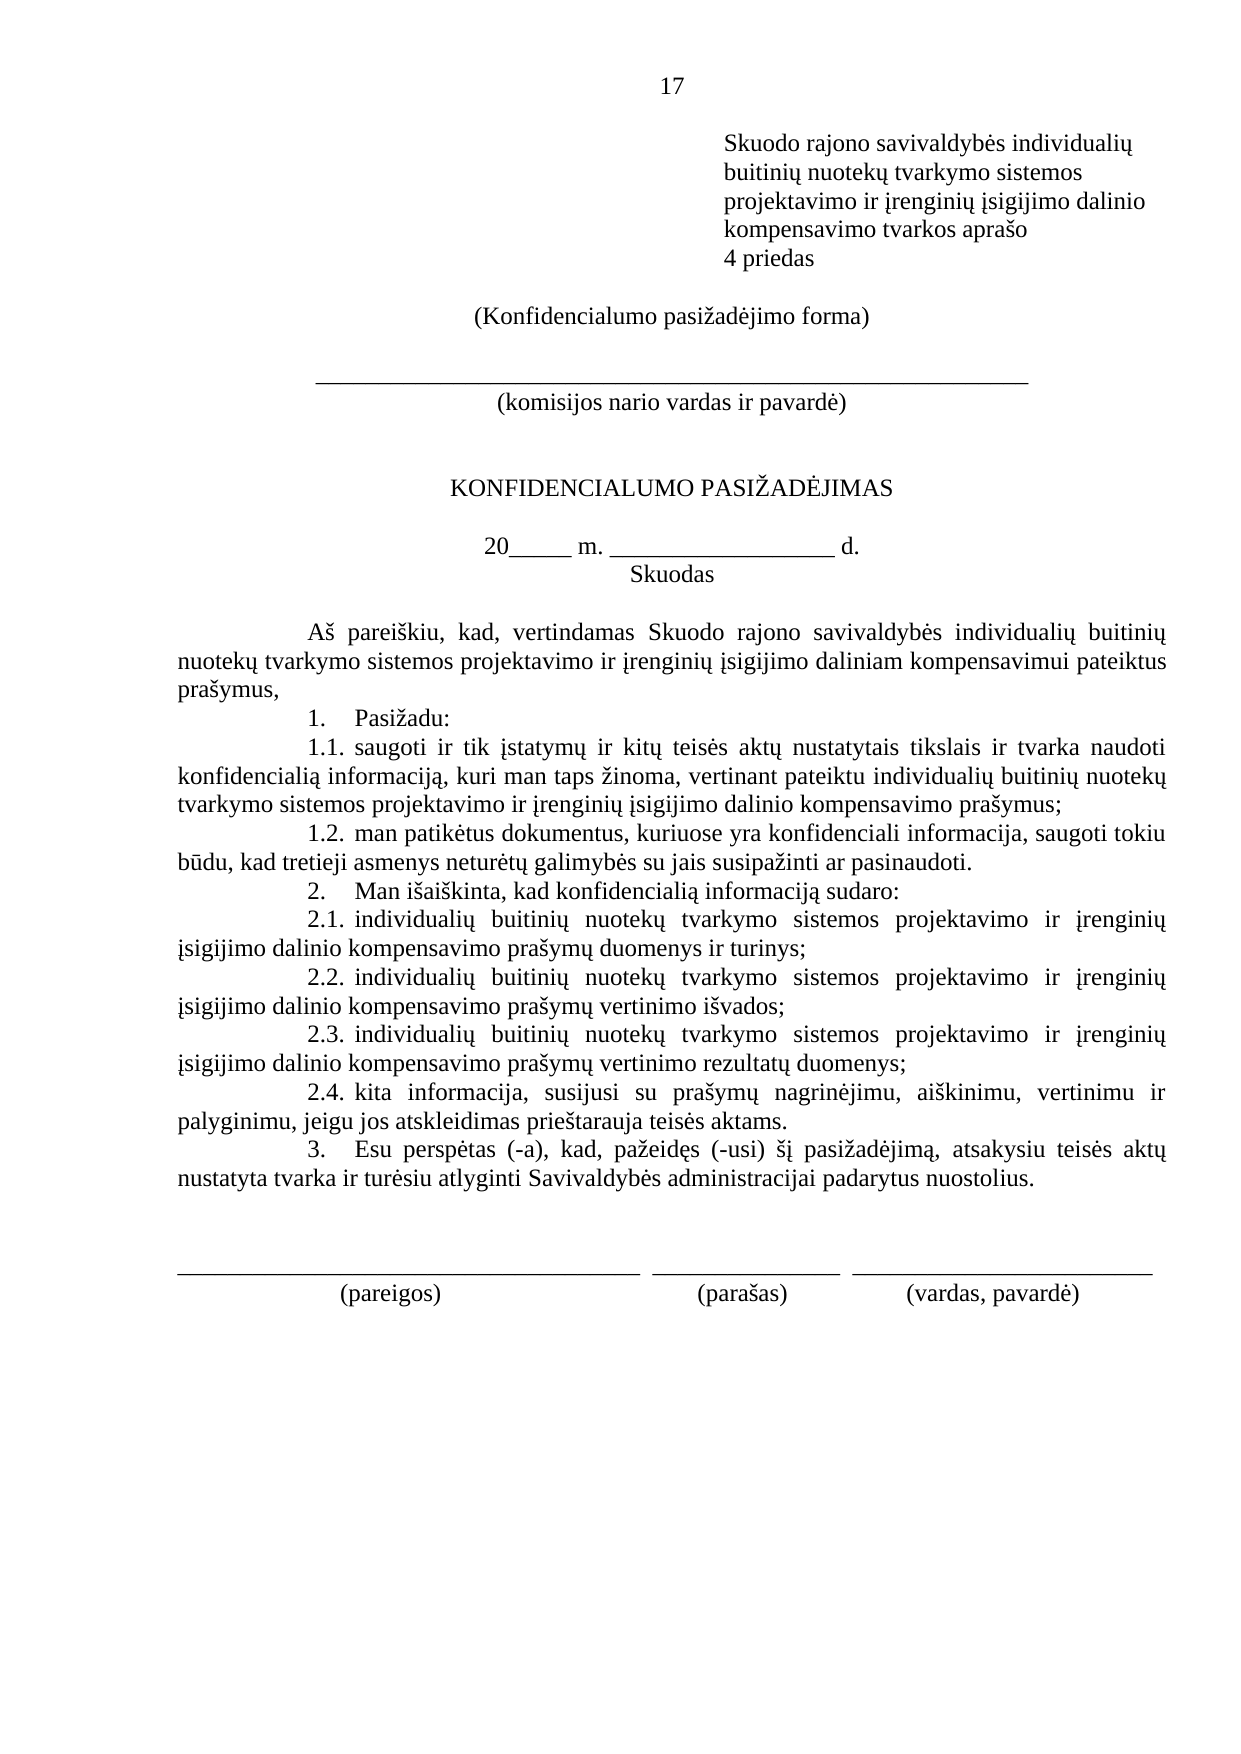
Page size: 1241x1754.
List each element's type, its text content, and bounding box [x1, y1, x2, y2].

list individualių buitinių nuotekų tvarkymo sistemos projektavimo ir įrenginių įsigijimo dalinio kompensavimo prašymų duomenys ir turinys; [177, 904, 1166, 962]
list Pasižadu: [177, 703, 1166, 732]
text 4 priedas [723, 243, 1166, 272]
list saugoti ir tik įstatymų ir kitų teisės aktų nustatytais tikslais ir tvarka naudoti konfidencialią informaciją, kuri man taps žinoma, vertinant pateiktu individualių buitinių nuotekų tvarkymo sistemos projektavimo ir įrenginių įsigijimo dalinio kompensavimo prašymus; [177, 732, 1166, 818]
text (Konfidencialumo pasižadėjimo forma) [177, 301, 1166, 329]
list individualių buitinių nuotekų tvarkymo sistemos projektavimo ir įrenginių įsigijimo dalinio kompensavimo prašymų vertinimo rezultatų duomenys; [177, 1019, 1166, 1077]
text _____________________________________ _______________ ________________________ [177, 1249, 1166, 1278]
list man patikėtus dokumentus, kuriuose yra konfidenciali informacija, saugoti tokiu būdu, kad tretieji asmenys neturėtų galimybės su jais susipažinti ar pasinaudoti. [177, 818, 1166, 876]
text 20_____ m. __________________ d. [177, 531, 1166, 559]
list kita informacija, susijusi su prašymų nagrinėjimu, aiškinimu, vertinimu ir palyginimu, jeigu jos atskleidimas prieštarauja teisės aktams. [177, 1077, 1166, 1134]
text (komisijos nario vardas ir pavardė) [177, 387, 1166, 416]
text _________________________________________________________ [177, 358, 1166, 387]
text Skuodo rajono savivaldybės individualių buitinių nuotekų tvarkymo sistemos projektavimo ir įrenginių įsigijimo dalinio kompensavimo tvarkos aprašo [723, 128, 1166, 243]
text Skuodas [177, 559, 1166, 588]
text (pareigos) (parašas) (vardas, pavardė) [177, 1278, 1166, 1307]
text Aš pareiškiu, kad, vertindamas Skuodo rajono savivaldybės individualių buitinių nuotekų tvarkymo sistemos projektavimo ir įrenginių įsigijimo daliniam kompensavimui pateiktus prašymus, [177, 617, 1166, 703]
list Man išaiškinta, kad konfidencialią informaciją sudaro: [177, 876, 1166, 904]
list Esu perspėtas (-a), kad, pažeidęs (-usi) šį pasižadėjimą, atsakysiu teisės aktų nustatyta tvarka ir turėsiu atlyginti Savivaldybės administracijai padarytus nuostolius. [177, 1134, 1166, 1192]
list individualių buitinių nuotekų tvarkymo sistemos projektavimo ir įrenginių įsigijimo dalinio kompensavimo prašymų vertinimo išvados; [177, 962, 1166, 1019]
text KONFIDENCIALUMO PASIŽADĖJIMAS [177, 473, 1166, 502]
